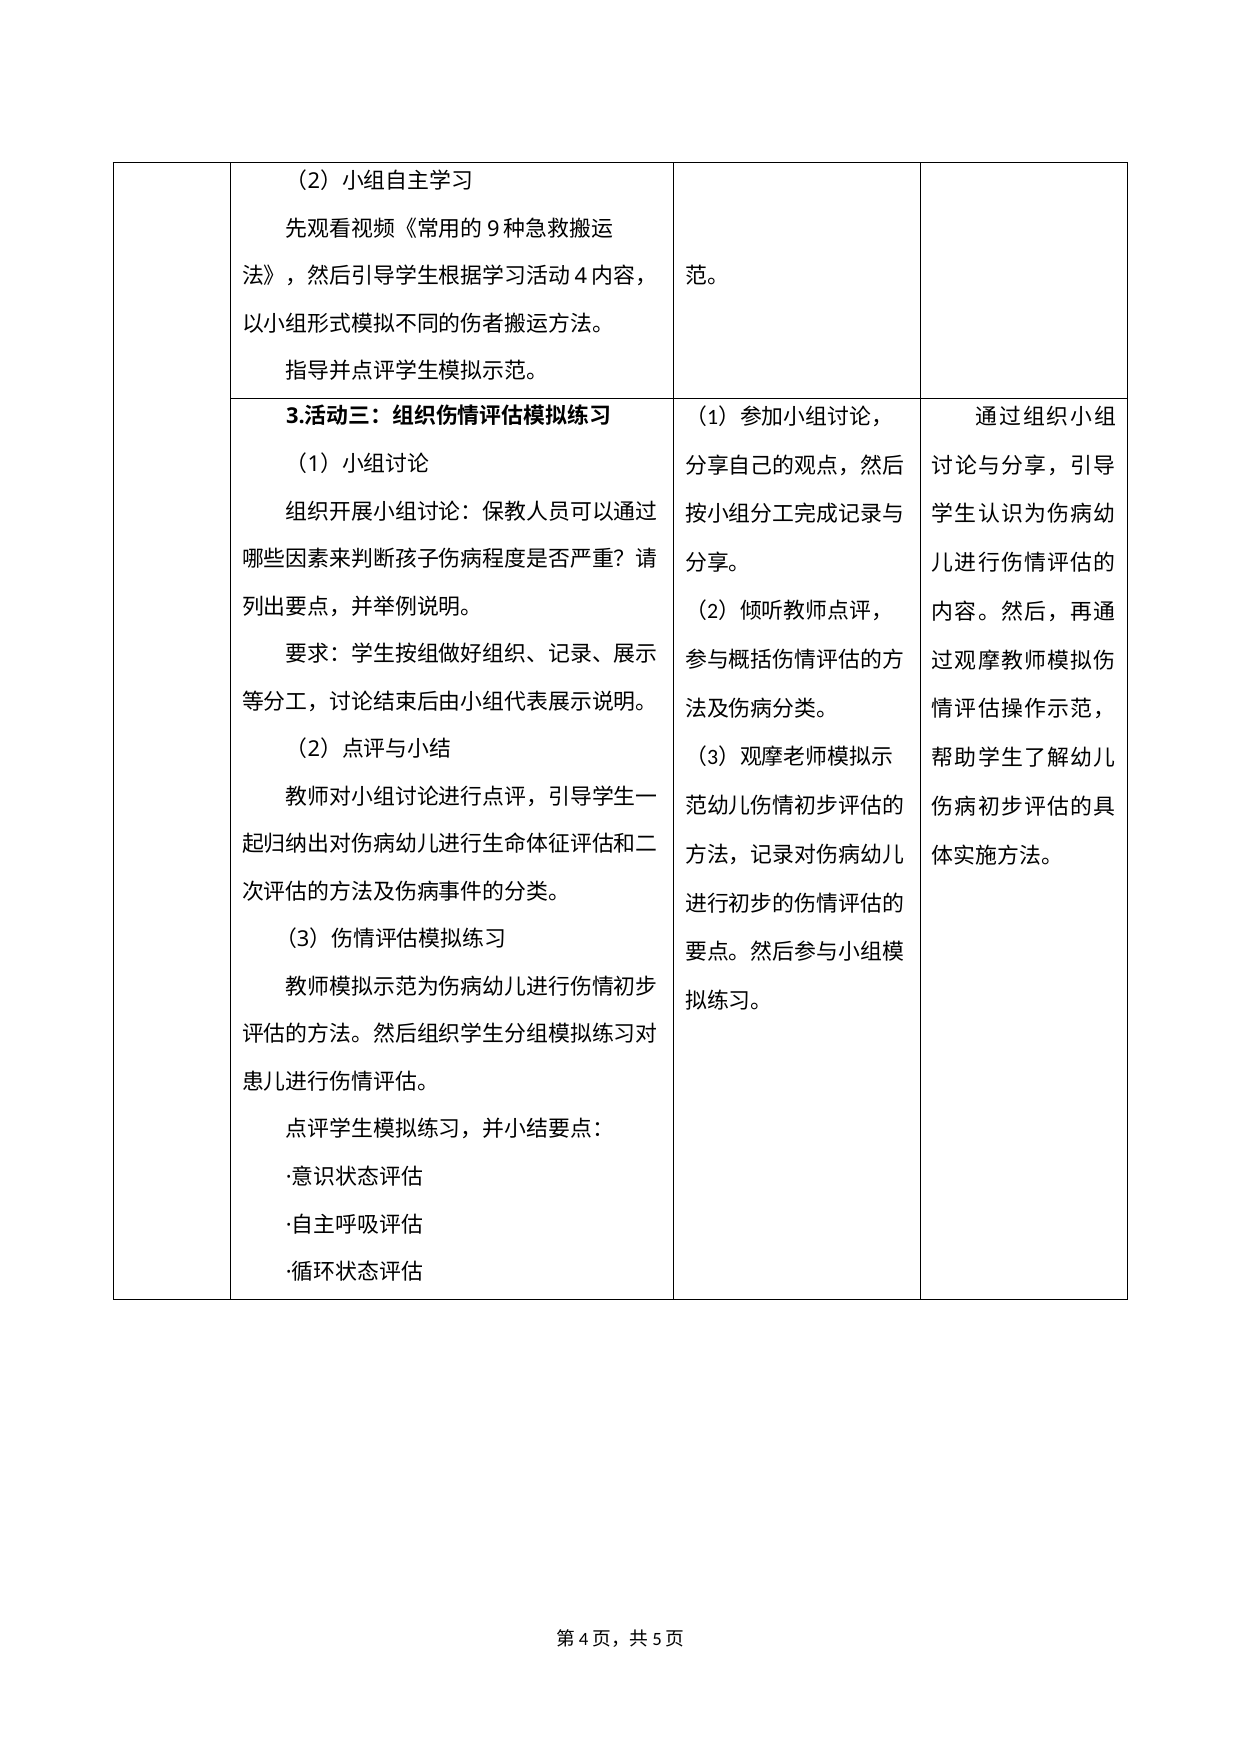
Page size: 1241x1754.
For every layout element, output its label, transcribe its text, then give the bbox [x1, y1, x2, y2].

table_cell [674, 163, 920, 397]
table_cell 通过组织小组讨论与分享，引导学生认识为伤病幼儿进行伤情评估的内容。然后，再通过观摩教师模拟伤情评估操作示范，帮助学生了解幼儿伤病初步评估的具体实施方法。 [921, 399, 1127, 1298]
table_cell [921, 163, 1127, 397]
table_cell 3.活动三：组织伤情评估模拟练习 （1）小组讨论 组织开展小组讨论：保教人员可以通过哪些因素来判断孩子伤病程度是否严重？请列出要点，并举例说明。 要求：学生按组做好组织、记录、展示等分工，讨论结束后由小组代表展示说明。 （2）点评与小结 教师对小组讨论进行点评，引导学生一起归纳出对伤病幼儿进行生命体征评估和二次评估的方法及伤病事件的分类。 （3）伤情评估模拟练习 教师模拟示范为伤病幼儿进行伤情初步评估的方法。然后组织学生分组模拟练习对患儿进行伤情评估。 点评学生模拟练习，并小结要点： ·意识状态评估 ·自主呼吸评估 ·循环状态评估 [231, 399, 673, 1298]
table_cell （1）参加小组讨论，分享自己的观点，然后按小组分工完成记录与分享。 （2）倾听教师点评，参与概括伤情评估的方法及伤病分类。 （3）观摩老师模拟示范幼儿伤情初步评估的方法，记录对伤病幼儿进行初步的伤情评估的要点。然后参与小组模拟练习。 [674, 399, 920, 1298]
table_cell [231, 163, 673, 397]
